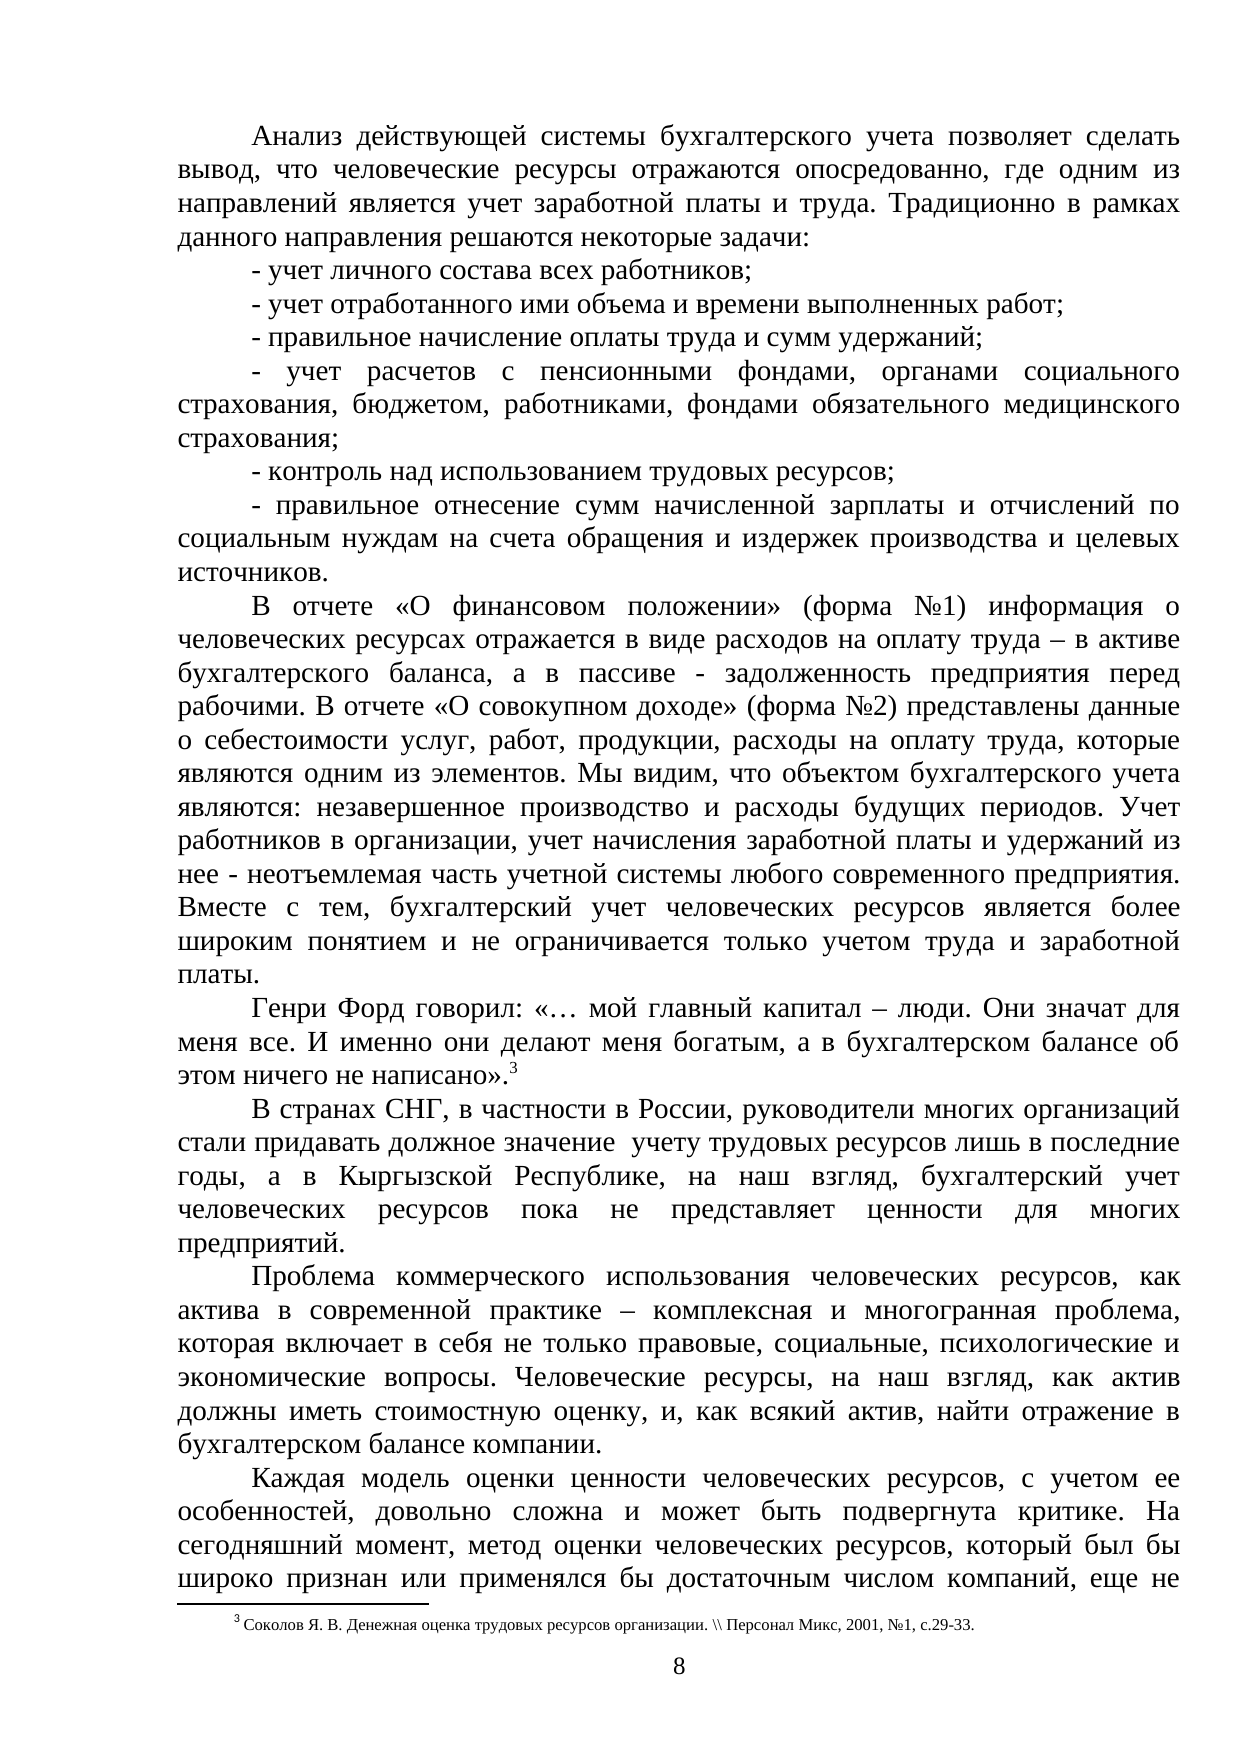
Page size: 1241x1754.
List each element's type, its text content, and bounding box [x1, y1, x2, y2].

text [177, 1460, 1181, 1594]
text Проблема коммерческого использования человеческих ресурсов, как актива в современной практике – комплексная и многогранная проблема, которая включает в себя не только правовые, социальные, психологические и экономические вопросы. Человеческие ресурсы, на наш взгляд, как актив должны иметь стоимостную оценку, и, как всякий актив, найти отражение в бухгалтерском балансе компании. [177, 1258, 1181, 1460]
text - контроль над использованием трудовых ресурсов; [177, 453, 1181, 487]
text - учет отработанного ими объема и времени выполненных работ; [177, 286, 1181, 319]
text Генри Форд говорил: «… мой главный капитал – люди. Они значат для меня все. И именно они делают меня богатым, а в бухгалтерском балансе об этом ничего не написано». [177, 990, 1181, 1091]
text В странах СНГ, в частности в России, руководители многих организаций стали придавать должное значение учету трудовых ресурсов лишь в последние годы, а в Кыргызской Республике, на наш взгляд, бухгалтерский учет человеческих ресурсов пока не представляет ценности для многих предприятий. [177, 1091, 1181, 1258]
text - правильное начисление оплаты труда и сумм удержаний; [177, 319, 1181, 353]
text - учет расчетов с пенсионными фондами, органами социального страхования, бюджетом, работниками, фондами обязательного медицинского страхования; [177, 353, 1181, 453]
text - учет личного состава всех работников; [177, 252, 1181, 286]
text В отчете «О финансовом положении» (форма №1) информация о человеческих ресурсах отражается в виде расходов на оплату труда – в активе бухгалтерского баланса, а в пассиве - задолженность предприятия перед рабочими. В отчете «О совокупном доходе» (форма №2) представлены данные о себестоимости услуг, работ, продукции, расходы на оплату труда, которые являются одним из элементов. Мы видим, что объектом бухгалтерского учета являются: незавершенное производство и расходы будущих периодов. Учет работников в организации, учет начисления заработной платы и удержаний из нее - неотъемлемая часть учетной системы любого современного предприятия. Вместе с тем, бухгалтерский учет человеческих ресурсов является более широким понятием и не ограничивается только учетом труда и заработной платы. [177, 588, 1181, 990]
text - правильное отнесение сумм начисленной зарплаты и отчислений по социальным нуждам на счета обращения и издержек производства и целевых источников. [177, 487, 1181, 588]
text Анализ действующей системы бухгалтерского учета позволяет сделать вывод, что человеческие ресурсы отражаются опосредованно, где одним из направлений является учет заработной платы и труда. Традиционно в рамках данного направления решаются некоторые задачи: [177, 118, 1181, 252]
